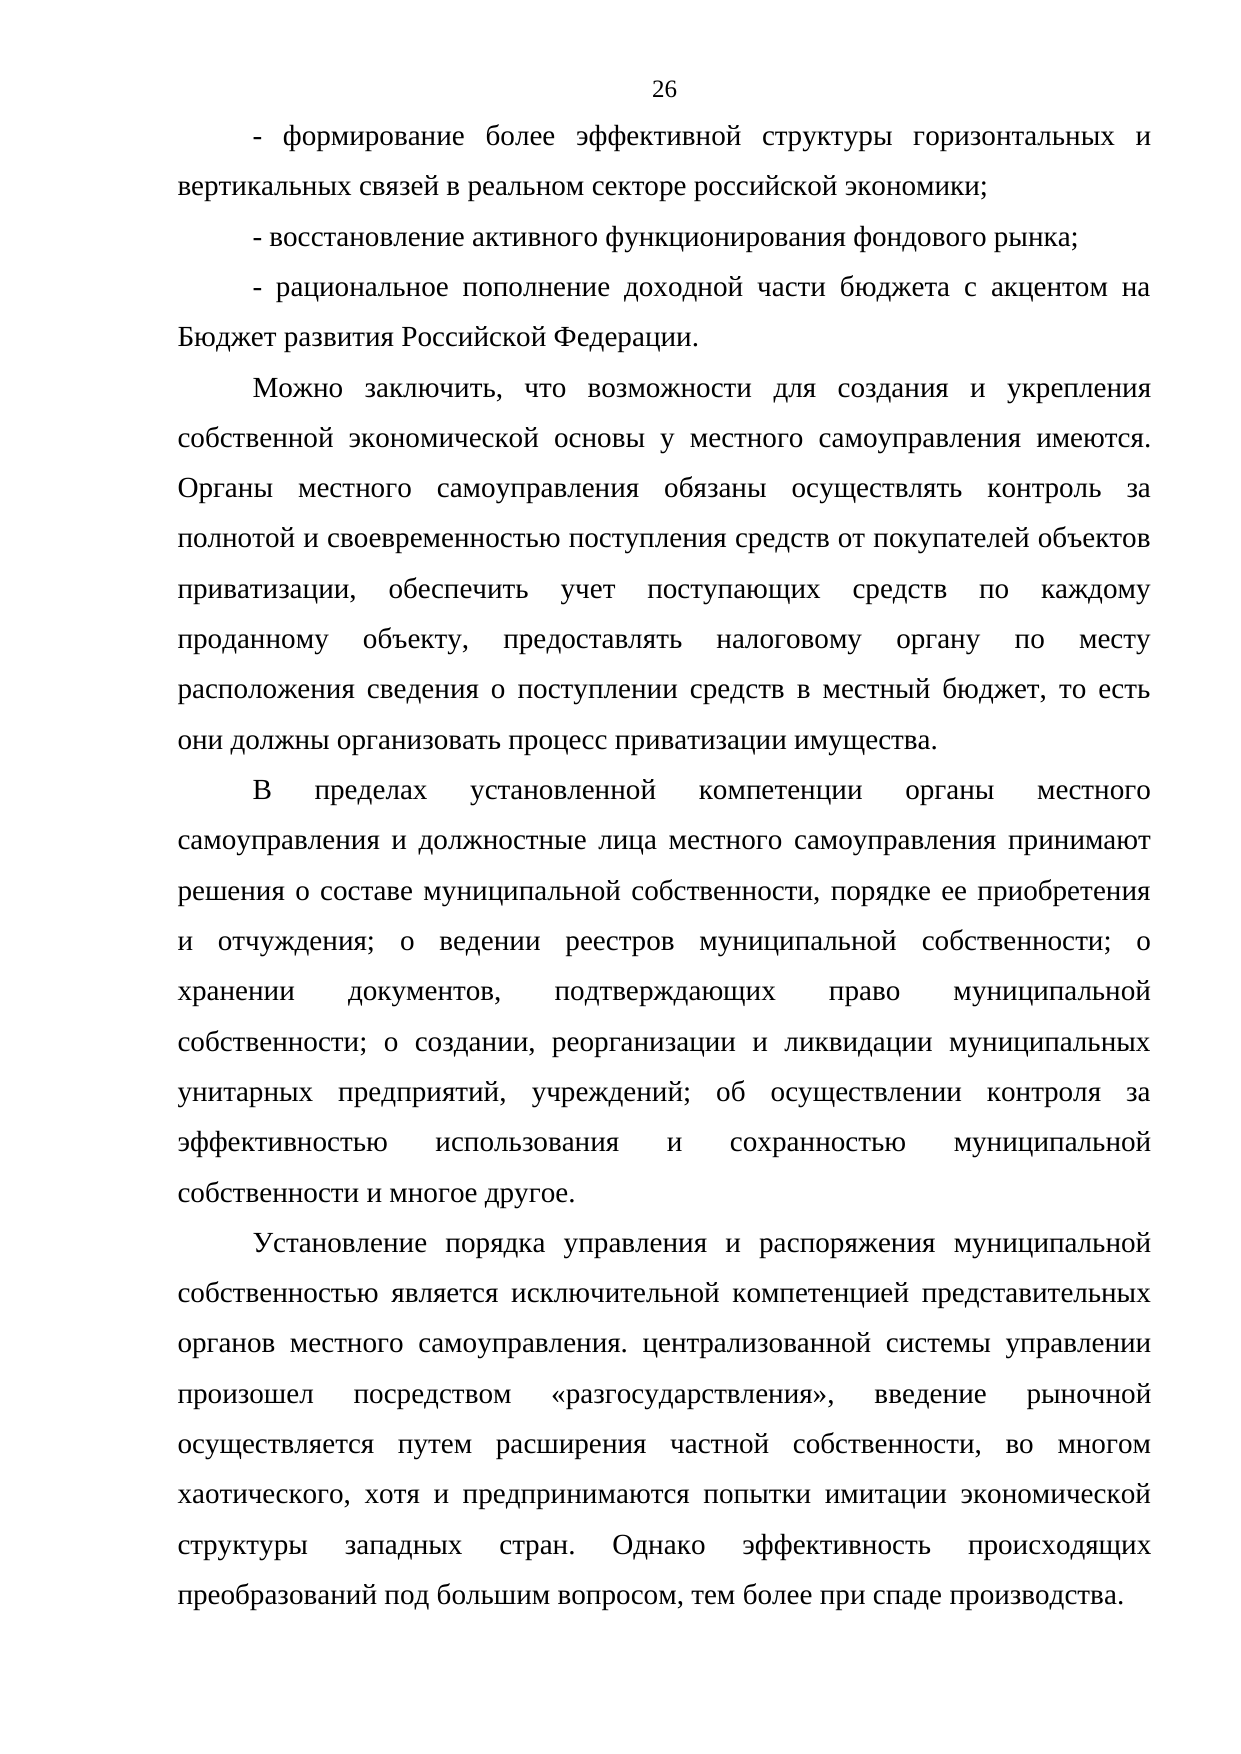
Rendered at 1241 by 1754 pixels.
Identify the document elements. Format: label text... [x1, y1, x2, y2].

text Можно заключить, что возможности для создания и укрепления собственной экономической основы у местного самоуправления имеются. Органы местного самоуправления обязаны осуществлять контроль за полнотой и своевременностью поступления средств от покупателей объектов приватизации, обеспечить учет поступающих средств по каждому проданному объекту, предоставлять налоговому органу по месту расположения сведения о поступлении средств в местный бюджет, то есть они должны организовать процесс приватизации имущества. [177, 370, 1152, 755]
text - восстановление активного функционирования фондового рынка; [177, 219, 1152, 252]
text - формирование более эффективной структуры горизонтальных и вертикальных связей в реальном секторе российской экономики; [177, 118, 1152, 202]
text В пределах установленной компетенции органы местного самоуправления и должностные лица местного самоуправления принимают решения о составе муниципальной собственности, порядке ее приобретения и отчуждения; о ведении реестров муниципальной собственности; о хранении документов, подтверждающих право муниципальной собственности; о создании, реорганизации и ликвидации муниципальных унитарных предприятий, учреждений; об осуществлении контроля за эффективностью использования и сохранностью муниципальной собственности и многое другое. [177, 772, 1152, 1208]
text - рациональное пополнение доходной части бюджета с акцентом на Бюджет развития Российской Федерации. [177, 269, 1152, 353]
text Установление порядка управления и распоряжения муниципальной собственностью является исключительной компетенцией представительных органов местного самоуправления. централизованной системы управлении произошел посредством «разгосударствления», введение рыночной осуществляется путем расширения частной собственности, во многом хаотического, хотя и предпринимаются попытки имитации экономической структуры западных стран. Однако эффективность происходящих преобразований под большим вопросом, тем более при спаде производства. [177, 1225, 1152, 1611]
